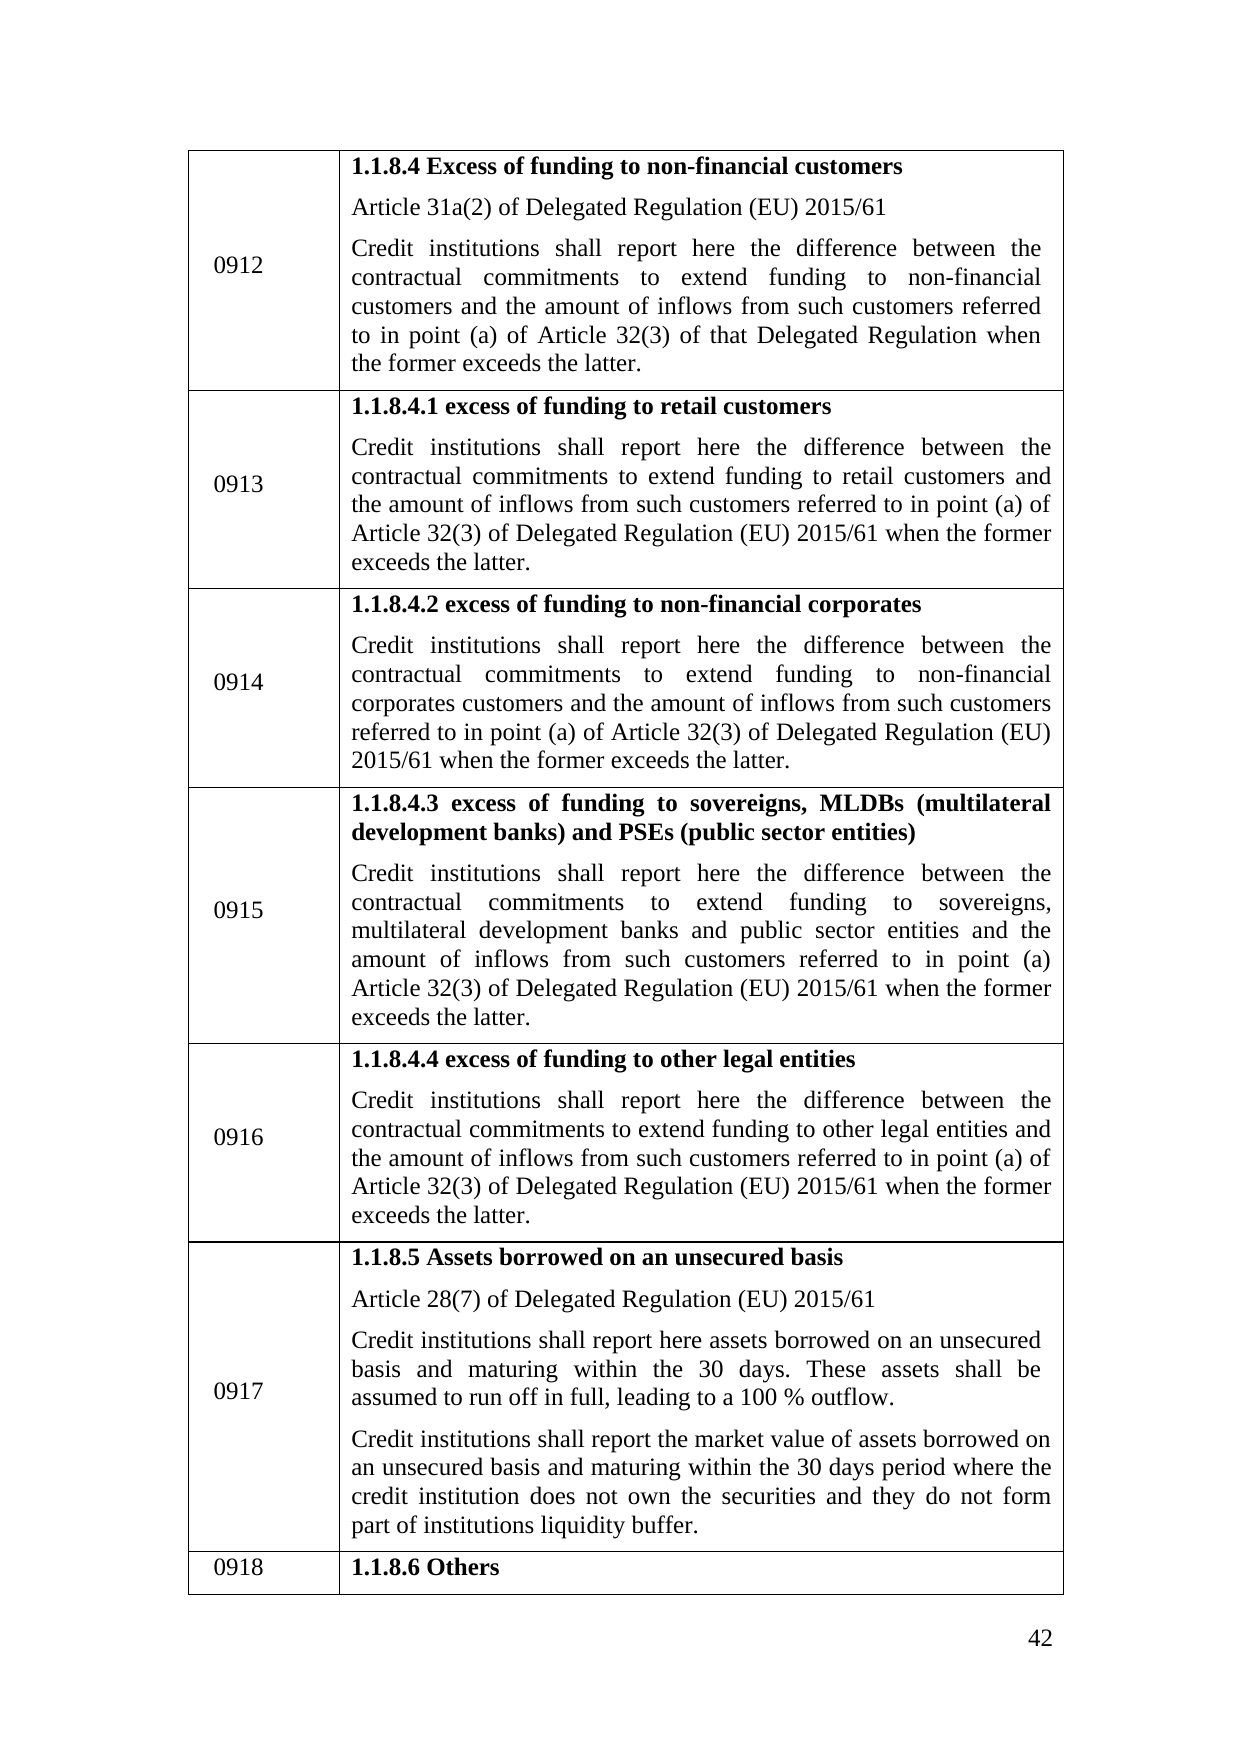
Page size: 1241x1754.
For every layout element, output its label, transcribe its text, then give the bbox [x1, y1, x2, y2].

table_cell 1.1.8.4.4 excess of funding to other legal entities Credit institutions shall report here the difference between the contractual commitments to extend funding to other legal entities and the amount of inflows from such customers referred to in point (a) of Article 32(3) of Delegated Regulation (EU) 2015/61 when the former exceeds the latter. [340, 1044, 1063, 1241]
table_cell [340, 1552, 1063, 1593]
table_cell 0915 [189, 788, 339, 1043]
table_cell 0917 [189, 1243, 339, 1551]
table_cell 1.1.8.5 Assets borrowed on an unsecured basis Article 28(7) of Delegated Regulation (EU) 2015/61 Credit institutions shall report here assets borrowed on an unsecured basis and maturing within the 30 days. These assets shall be assumed to run off in full, leading to a 100 % outflow. Credit institutions shall report the market value of assets borrowed on an unsecured basis and maturing within the 30 days period where the credit institution does not own the securities and they do not form part of institutions liquidity buffer. [340, 1243, 1063, 1551]
table_cell 1.1.8.4.1 excess of funding to retail customers Credit institutions shall report here the difference between the contractual commitments to extend funding to retail customers and the amount of inflows from such customers referred to in point (a) of Article 32(3) of Delegated Regulation (EU) 2015/61 when the former exceeds the latter. [340, 391, 1063, 588]
table_cell 0918 [189, 1552, 339, 1593]
table_cell 0913 [189, 391, 339, 588]
table_cell 0914 [189, 589, 339, 787]
table_cell 0916 [189, 1044, 339, 1241]
table_cell 1.1.8.4 Excess of funding to non-financial customers Article 31a(2) of Delegated Regulation (EU) 2015/61 Credit institutions shall report here the difference between the contractual commitments to extend funding to non-financial customers and the amount of inflows from such customers referred to in point (a) of Article 32(3) of that Delegated Regulation when the former exceeds the latter. [340, 151, 1063, 390]
table_cell 1.1.8.4.3 excess of funding to sovereigns, MLDBs (multilateral development banks) and PSEs (public sector entities) Credit institutions shall report here the difference between the contractual commitments to extend funding to sovereigns, multilateral development banks and public sector entities and the amount of inflows from such customers referred to in point (a) Article 32(3) of Delegated Regulation (EU) 2015/61 when the former exceeds the latter. [340, 788, 1063, 1043]
table_cell 1.1.8.4.2 excess of funding to non-financial corporates Credit institutions shall report here the difference between the contractual commitments to extend funding to non-financial corporates customers and the amount of inflows from such customers referred to in point (a) of Article 32(3) of Delegated Regulation (EU) 2015/61 when the former exceeds the latter. [340, 589, 1063, 787]
table_cell 0912 [189, 151, 339, 390]
